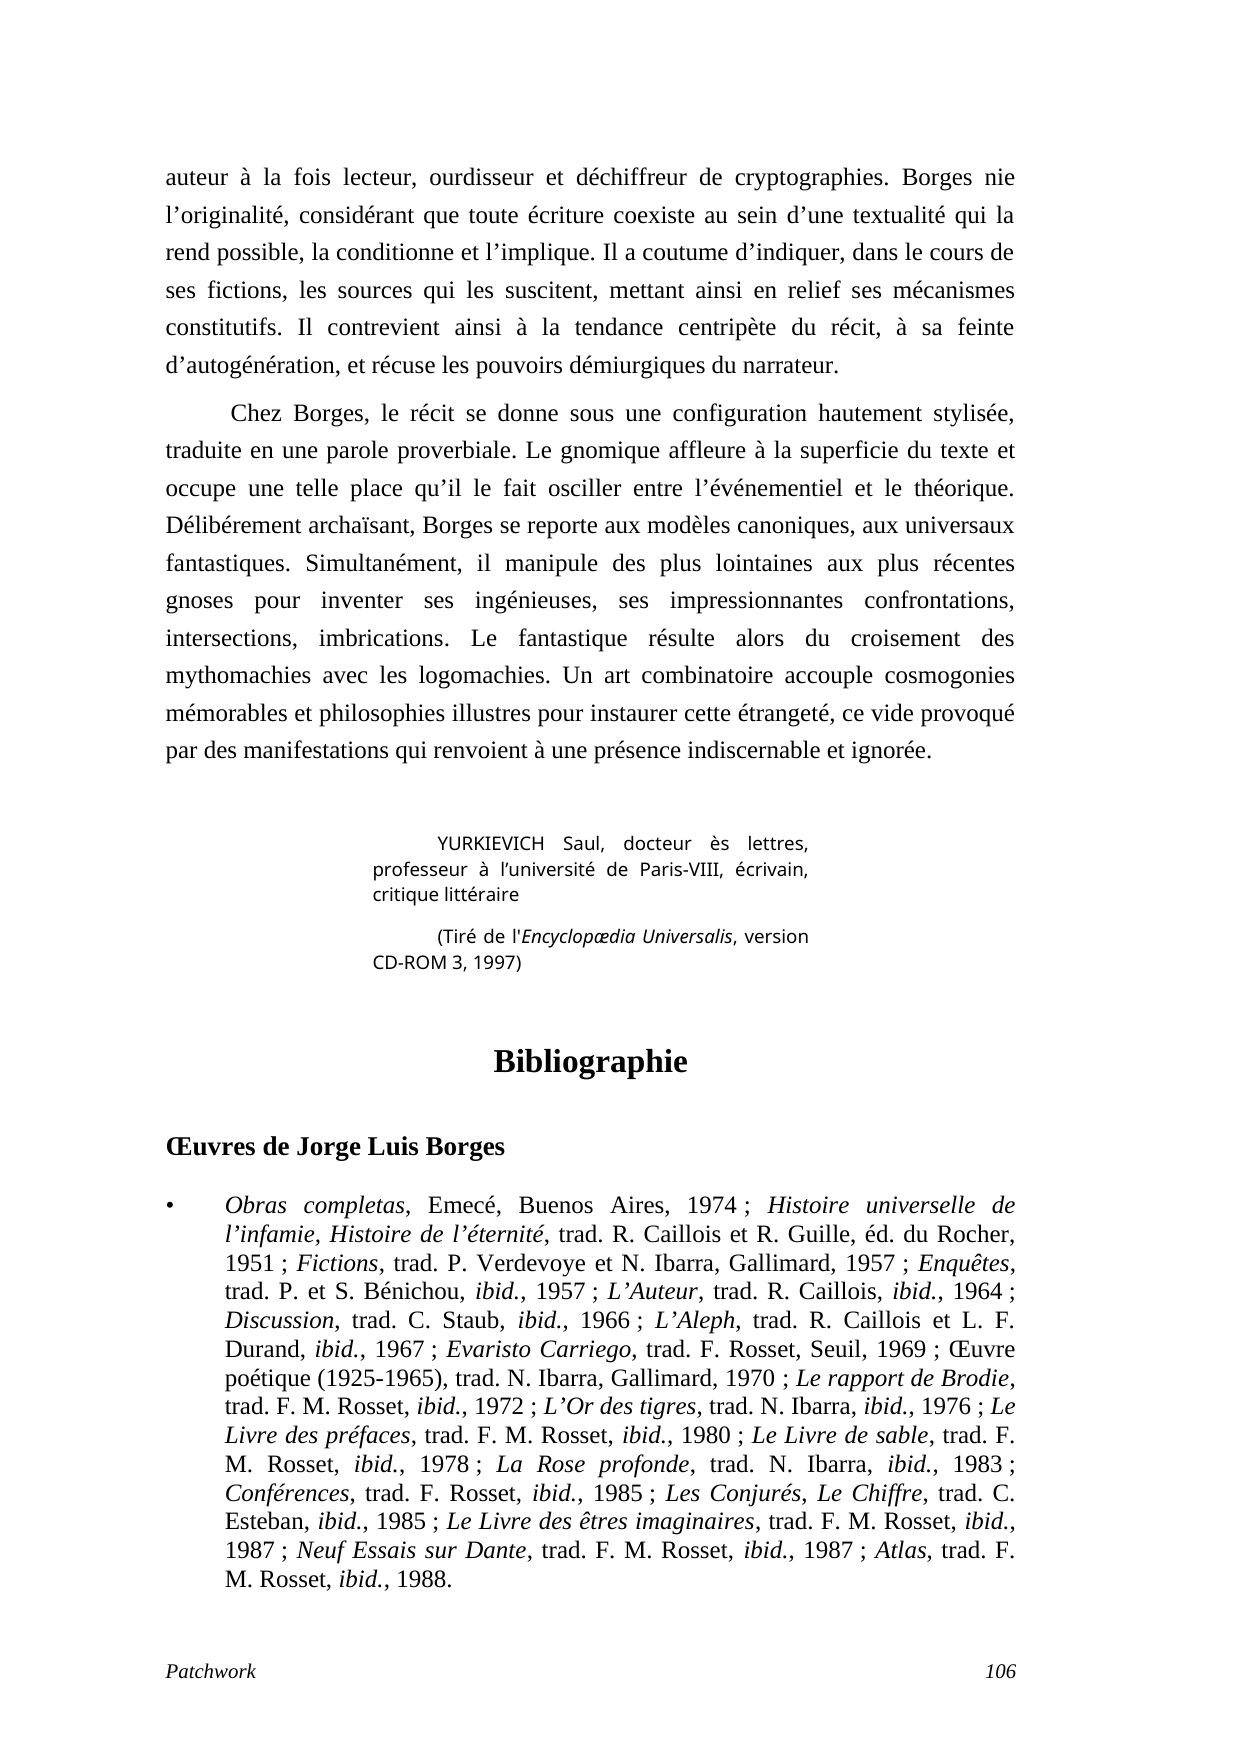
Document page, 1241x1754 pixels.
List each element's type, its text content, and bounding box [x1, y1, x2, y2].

text Chez Borges, le récit se donne sous une configuration hautement stylisée, traduite en une parole proverbiale. Le gnomique affleure à la superficie du texte et occupe une telle place qu’il le fait osciller entre l’événementiel et le théorique. Délibérement archaïsant, Borges se reporte aux modèles canoniques, aux universaux fantastiques. Simultanément, il manipule des plus lointaines aux plus récentes gnoses pour inventer ses ingénieuses, ses impressionnantes confrontations, intersections, imbrications. Le fantastique résulte alors du croisement des mythomachies avec les logomachies. Un art combinatoire accouple cosmogonies mémorables et philosophies illustres pour instaurer cette étrangeté, ce vide provoqué par des manifestations qui renvoient à une présence indiscernable et ignorée. [165, 389, 1016, 764]
text (Tiré de l'Encyclopædia Universalis, version CD-ROM 3, 1997) [372, 924, 809, 975]
text YURKIEVICH Saul, docteur ès lettres, professeur à l’université de Paris-VIII, écrivain, critique littéraire [372, 831, 809, 907]
subtitle Œuvres de Jorge Luis Borges [165, 1130, 942, 1161]
text • Obras completas, Emecé, Buenos Aires, 1974 ; Histoire universelle de l’infamie, Histoire de l’éternité, trad. R. Caillois et R. Guille, éd. du Rocher, 1951 ; Fictions, trad. P. Verdevoye et N. Ibarra, Gallimard, 1957 ; Enquêtes, trad. P. et S. Bénichou, ibid., 1957 ; L’Auteur, trad. R. Caillois, ibid., 1964 ; Discussion, trad. C. Staub, ibid., 1966 ; L’Aleph, trad. R. Caillois et L. F. Durand, ibid., 1967 ; Evaristo Carriego, trad. F. Rosset, Seuil, 1969 ; Œuvre poétique (1925-1965), trad. N. Ibarra, Gallimard, 1970 ; Le rapport de Brodie, trad. F. M. Rosset, ibid., 1972 ; L’Or des tigres, trad. N. Ibarra, ibid., 1976 ; Le Livre des préfaces, trad. F. M. Rosset, ibid., 1980 ; Le Livre de sable, trad. F. M. Rosset, ibid., 1978 ; La Rose profonde, trad. N. Ibarra, ibid., 1983 ; Conférences, trad. F. Rosset, ibid., 1985 ; Les Conjurés, Le Chiffre, trad. C. Esteban, ibid., 1985 ; Le Livre des êtres imaginaires, trad. F. M. Rosset, ibid., 1987 ; Neuf Essais sur Dante, trad. F. M. Rosset, ibid., 1987 ; Atlas, trad. F. M. Rosset, ibid., 1988. [165, 1190, 1016, 1593]
subtitle Bibliographie [239, 1042, 942, 1080]
